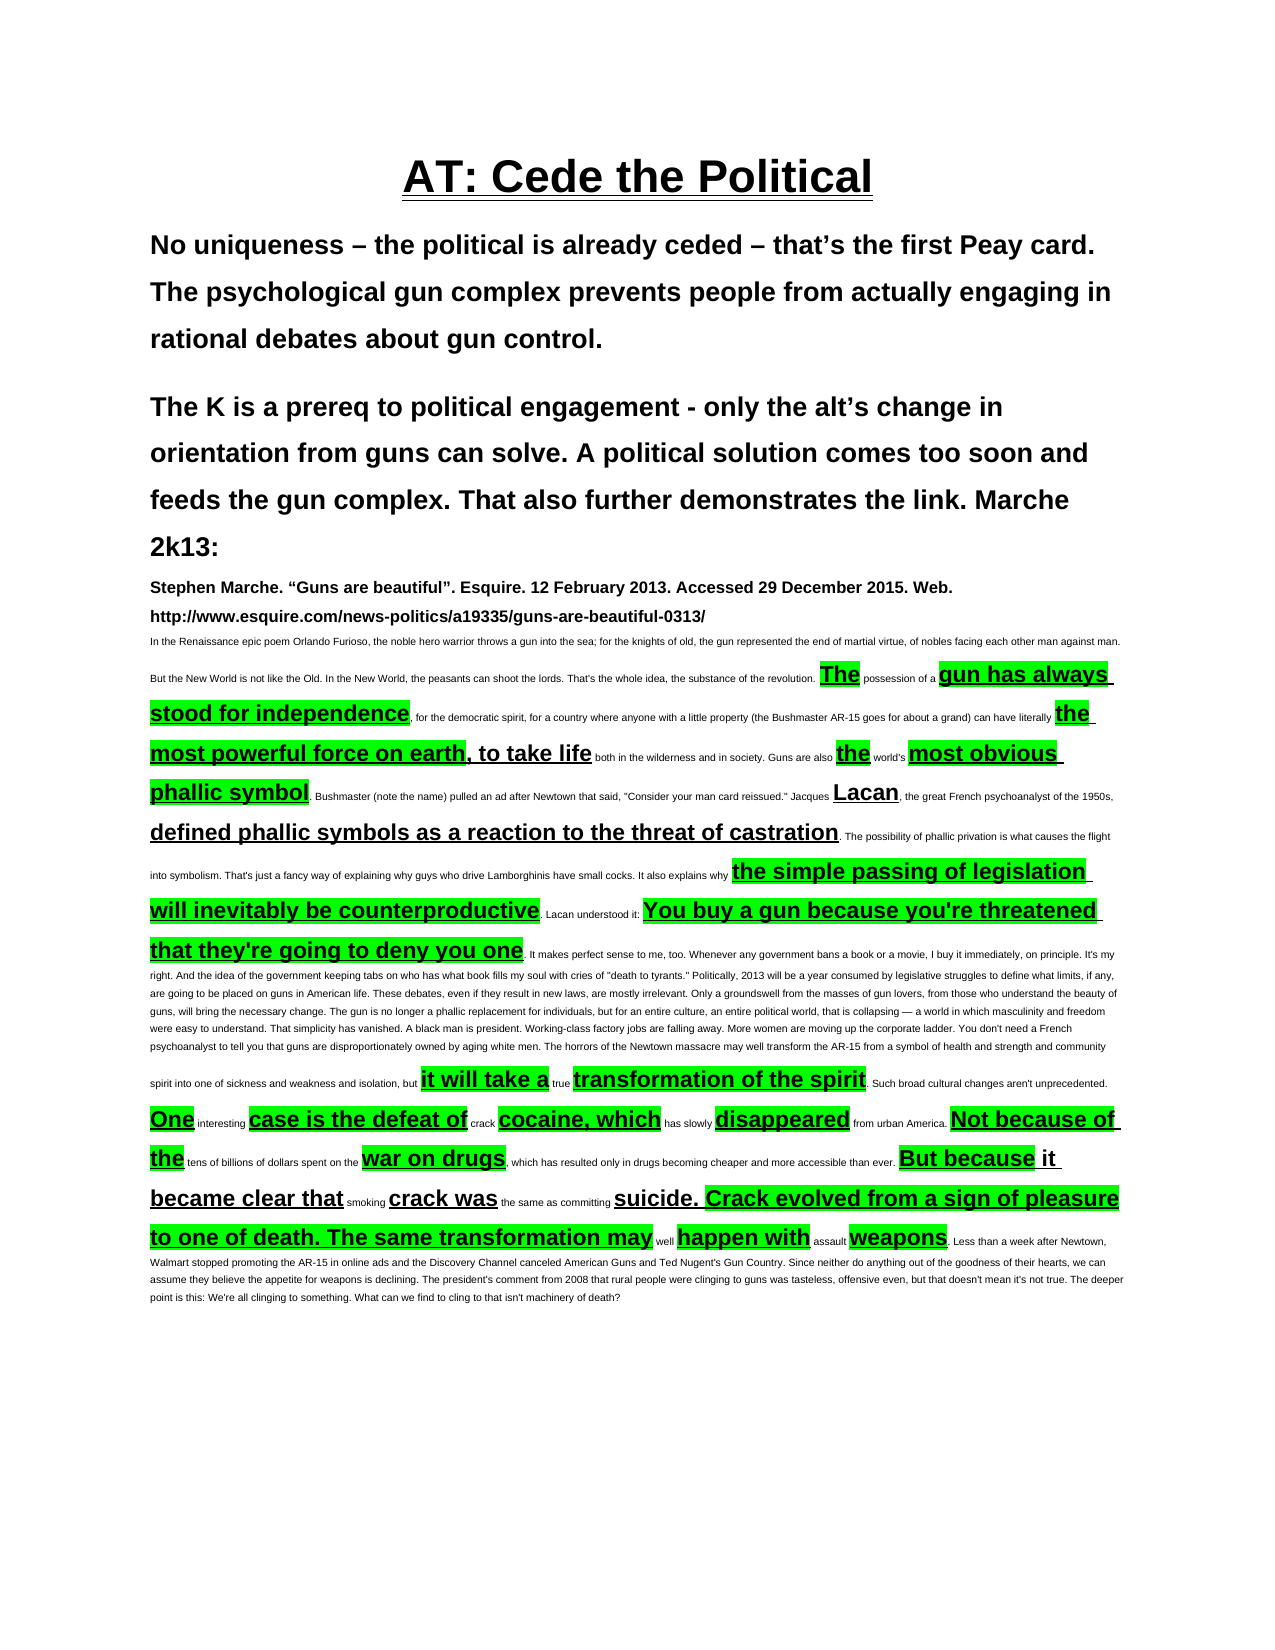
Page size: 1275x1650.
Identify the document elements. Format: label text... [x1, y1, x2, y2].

text In the Renaissance epic poem Orlando Furioso, the noble hero warrior throws a gun into the sea; for the knights of old, the gun represented the end of martial virtue, of nobles facing each other man against man. But the New World is not like the Old. In the New World, the peasants can shoot the lords. That's the whole idea, the substance of the revolution. The possession of a gun has always stood for independence, for the democratic spirit, for a country where anyone with a little property (the Bushmaster AR-15 goes for about a grand) can have literally the most powerful force on earth, to take life both in the wilderness and in society. Guns are also the world's most obvious phallic symbol. Bushmaster (note the name) pulled an ad after Newtown that said, "Consider your man card reissued." Jacques Lacan, the great French psychoanalyst of the 1950s, defined phallic symbols as a reaction to the threat of castration. The possibility of phallic privation is what causes the flight into symbolism. That's just a fancy way of explaining why guys who drive Lamborghinis have small cocks. It also explains why the simple passing of legislation will inevitably be counterproductive. Lacan understood it: You buy a gun because you're threatened that they're going to deny you one. It makes perfect sense to me, too. Whenever any government bans a book or a movie, I buy it immediately, on principle. It's my right. And the idea of the government keeping tabs on who has what book fills my soul with cries of "death to tyrants." Politically, 2013 will be a year consumed by legislative struggles to define what limits, if any, are going to be placed on guns in American life. These debates, even if they result in new laws, are mostly irrelevant. Only a groundswell from the masses of gun lovers, from those who understand the beauty of guns, will bring the necessary change. The gun is no longer a phallic replacement for individuals, but for an entire culture, an entire political world, that is collapsing — a world in which masculinity and freedom were easy to understand. That simplicity has vanished. A black man is president. Working-class factory jobs are falling away. More women are moving up the corporate ladder. You don't need a French psychoanalyst to tell you that guns are disproportionately owned by aging white men. The horrors of the Newtown massacre may well transform the AR-15 from a symbol of health and strength and community spirit into one of sickness and weakness and isolation, but it will take a true transformation of the spirit. Such broad cultural changes aren't unprecedented. One interesting case is the defeat of crack cocaine, which has slowly disappeared from urban America. Not because of the tens of billions of dollars spent on the war on drugs, which has resulted only in drugs becoming cheaper and more accessible than ever. But because it became clear that smoking crack was the same as committing suicide. Crack evolved from a sign of pleasure to one of death. The same transformation may well happen with assault weapons. Less than a week after Newtown, Walmart stopped promoting the AR-15 in online ads and the Discovery Channel canceled American Guns and Ted Nugent's Gun Country. Since neither do anything out of the goodness of their hearts, we can assume they believe the appetite for weapons is declining. The president's comment from 2008 that rural people were clinging to guns was tasteless, offensive even, but that doesn't mean it's not true. The deeper point is this: We're all clinging to something. What can we find to cling to that isn't machinery of death? [150, 636, 1125, 1304]
subtitle The K is a prereq to political engagement - only the alt’s change in orientation from guns can solve. A political solution comes too soon and feeds the gun complex. That also further demonstrates the link. Marche 2k13: [150, 391, 1125, 562]
subtitle AT: Cede the Political [150, 150, 1125, 203]
subtitle No uniqueness – the political is already ceded – that’s the first Peay card. The psychological gun complex prevents people from actually engaging in rational debates about gun control. [150, 229, 1125, 354]
text Stephen Marche. “Guns are beautiful”. Esquire. 12 February 2013. Accessed 29 December 2015. Web. http://www.esquire.com/news-politics/a19335/guns-are-beautiful-0313/ [150, 578, 1125, 626]
